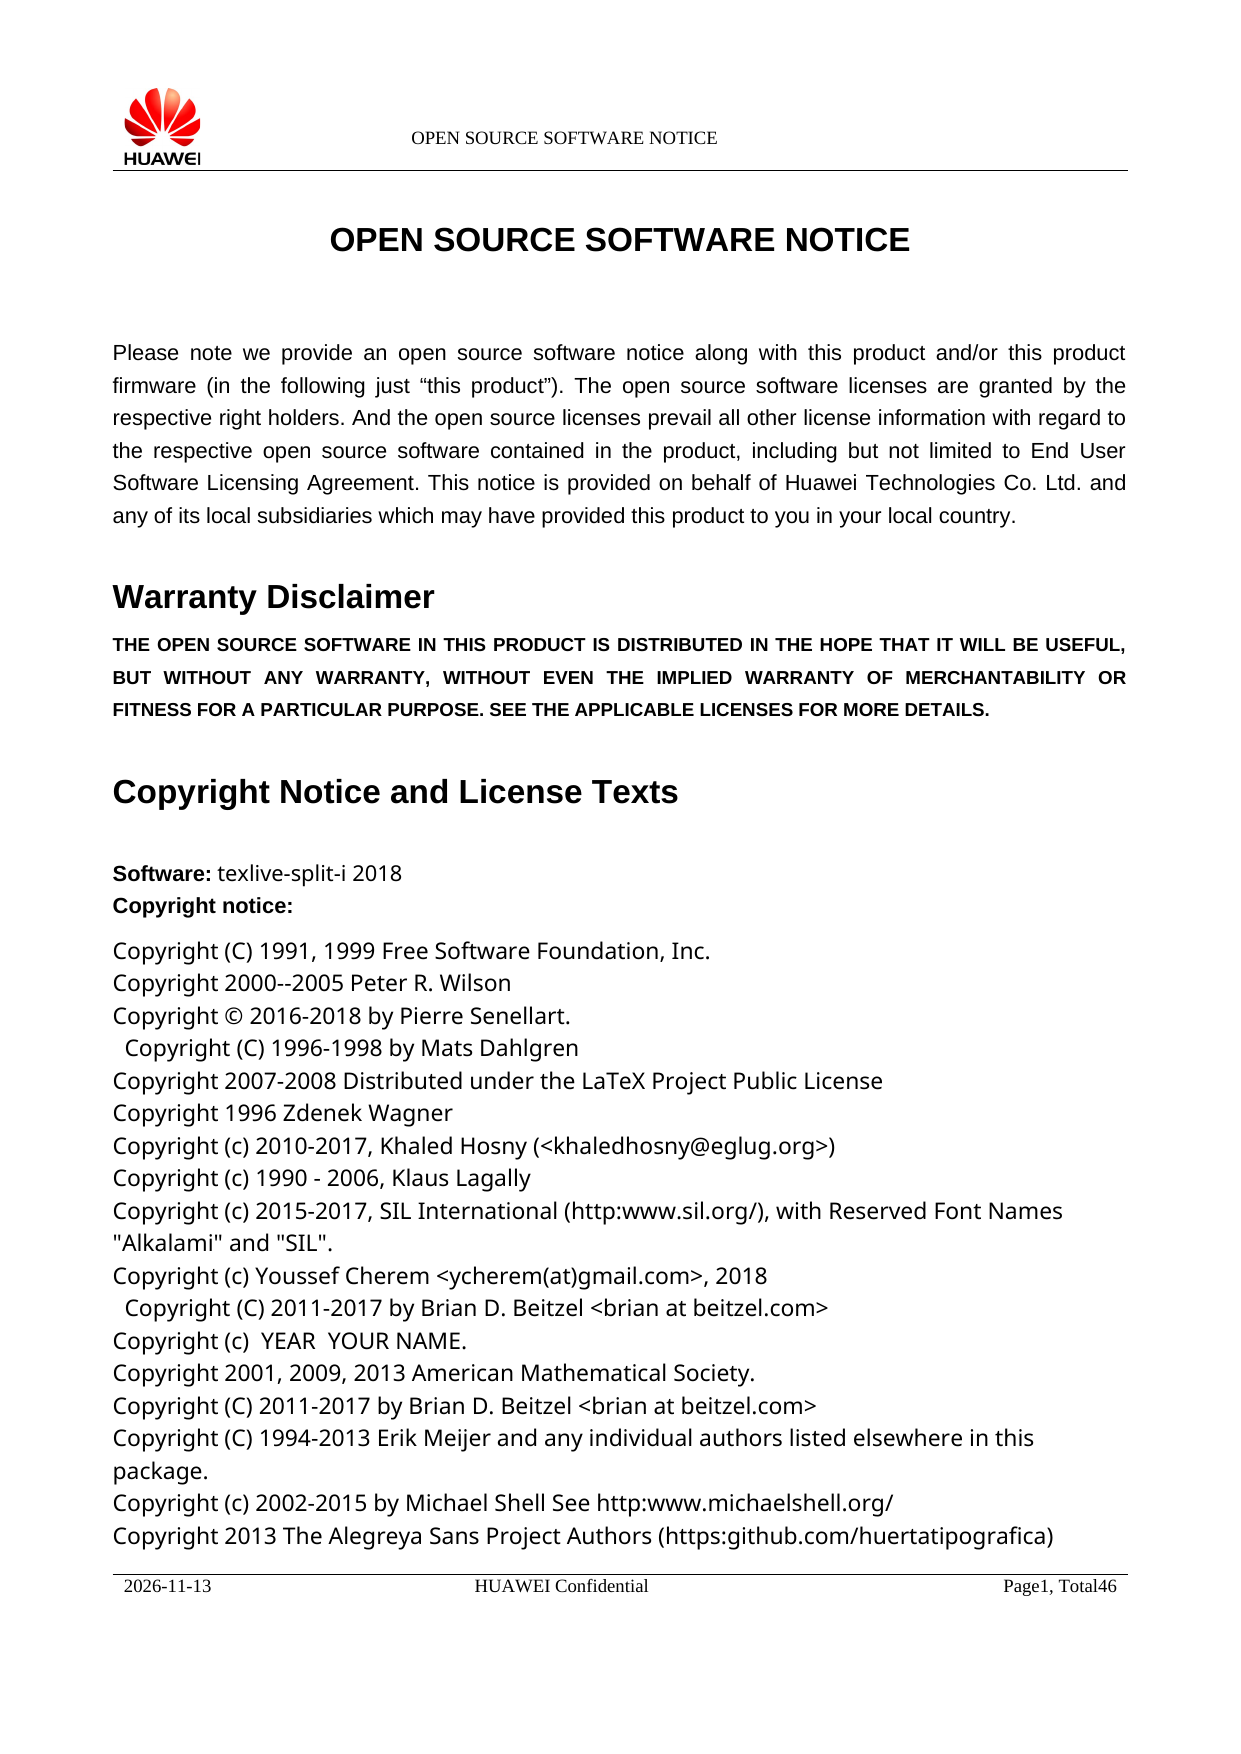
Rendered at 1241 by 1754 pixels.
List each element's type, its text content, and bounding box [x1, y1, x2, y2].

text The open source software in this product is distributed in the hope that it will be useful, but WITHOUT ANY WARRANTY, without even the implied warranty of MERCHANTABILITY or FITNESS FOR A PARTICULAR PURPOSE. See the applicable licenses for more details. [112, 629, 1128, 726]
text Copyright (C) 2011-2017 by Brian D. Beitzel <brian at beitzel.com> [112, 1291, 1128, 1324]
text Copyright (c) 2010-2017, Khaled Hosny (<khaledhosny@eglug.org>) [112, 1129, 1128, 1161]
text Copyright © 2016-2018 by Pierre Senellart. [112, 999, 1128, 1031]
text Copyright (c) 2015-2017, SIL International (http:www.sil.org/), with Reserved Font Names "Alkalami" and "SIL". [112, 1194, 1128, 1259]
text Copyright Notice and License Texts [112, 759, 1128, 824]
text OPEN SOURCE SOFTWARE NOTICE [112, 206, 1128, 271]
text Copyright (c) YEAR YOUR NAME. [112, 1324, 1128, 1356]
text Copyright 2001, 2009, 2013 American Mathematical Society. [112, 1356, 1128, 1389]
text Copyright 2007-2008 Distributed under the LaTeX Project Public License [112, 1064, 1128, 1096]
text Copyright (C) 2011-2017 by Brian D. Beitzel <brian at beitzel.com> [112, 1389, 1128, 1421]
text Copyright (c) 2002-2015 by Michael Shell See http:www.michaelshell.org/ [112, 1486, 1128, 1519]
text Warranty Disclaimer [112, 564, 1128, 629]
text Copyright 2013 The Alegreya Sans Project Authors (https:github.com/huertatipografica) [112, 1519, 1128, 1551]
text Copyright (C) 1991, 1999 Free Software Foundation, Inc. [112, 934, 1128, 966]
picture [124, 88, 201, 165]
text Copyright 2000--2005 Peter R. Wilson [112, 966, 1128, 999]
text Copyright (C) 1996-1998 by Mats Dahlgren [112, 1031, 1128, 1064]
text Copyright (c) Youssef Cherem <ycherem(at)gmail.com>, 2018 [112, 1259, 1128, 1291]
text Copyright notice: [112, 889, 1128, 921]
title Software: texlive-split-i 2018 [112, 856, 1128, 889]
text Copyright 1996 Zdenek Wagner [112, 1096, 1128, 1129]
text Copyright (c) 1990 - 2006, Klaus Lagally [112, 1161, 1128, 1194]
text Copyright (C) 1994-2013 Erik Meijer and any individual authors listed elsewhere in this package. [112, 1421, 1128, 1486]
text Please note we provide an open source software notice along with this product and/or this product firmware (in the following just “this product”). The open source software licenses are granted by the respective right holders. And the open source licenses prevail all other license information with regard to the respective open source software contained in the product, including but not limited to End User Software Licensing Agreement. This notice is provided on behalf of Huawei Technologies Co. Ltd. and any of its local subsidiaries which may have provided this product to you in your local country. [112, 336, 1128, 531]
